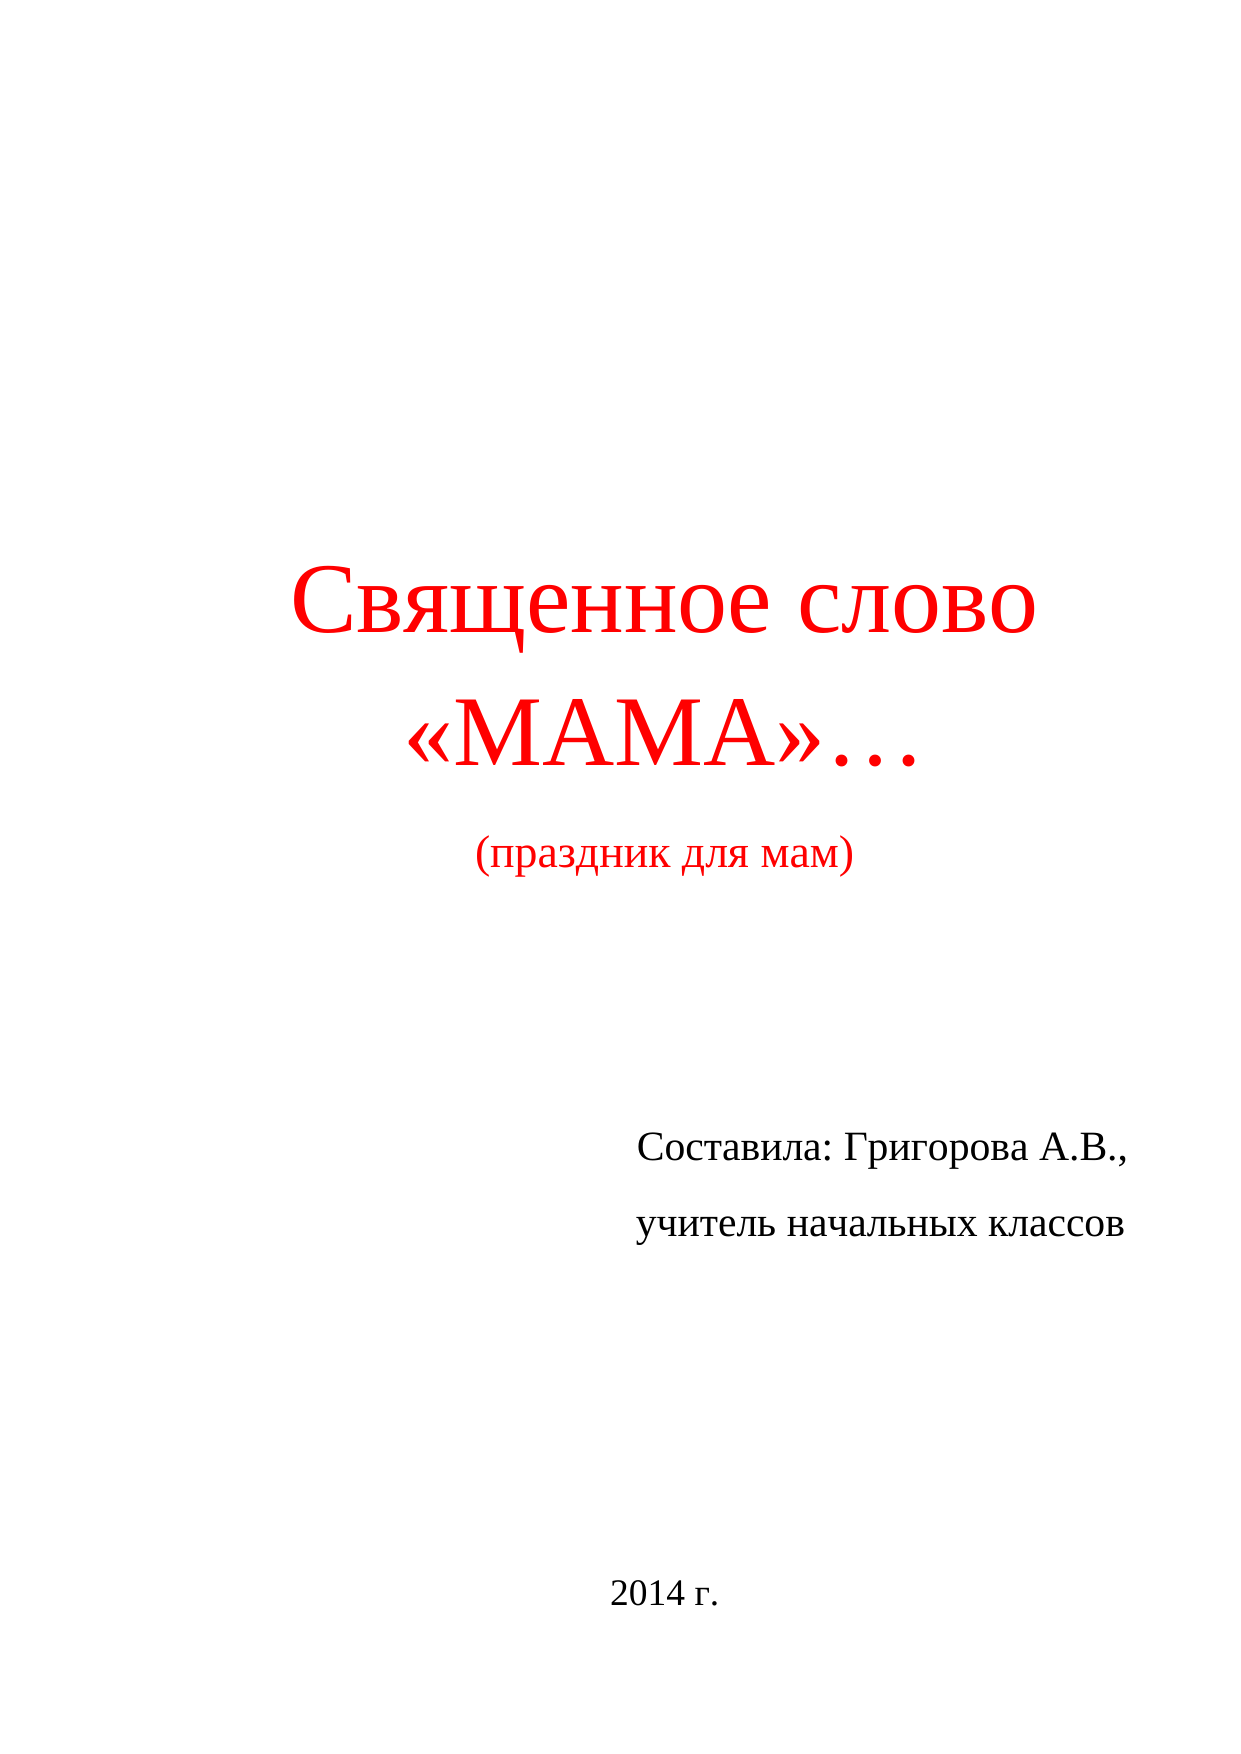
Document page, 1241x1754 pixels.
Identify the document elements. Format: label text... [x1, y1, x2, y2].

text Священное слово «МАМА»… [177, 539, 1152, 786]
text Составила: Григорова А.В., [177, 1122, 1152, 1169]
text 2014 г. [177, 1570, 1152, 1613]
text (праздник для мам) [177, 824, 1152, 877]
text учитель начальных классов [177, 1197, 1152, 1245]
